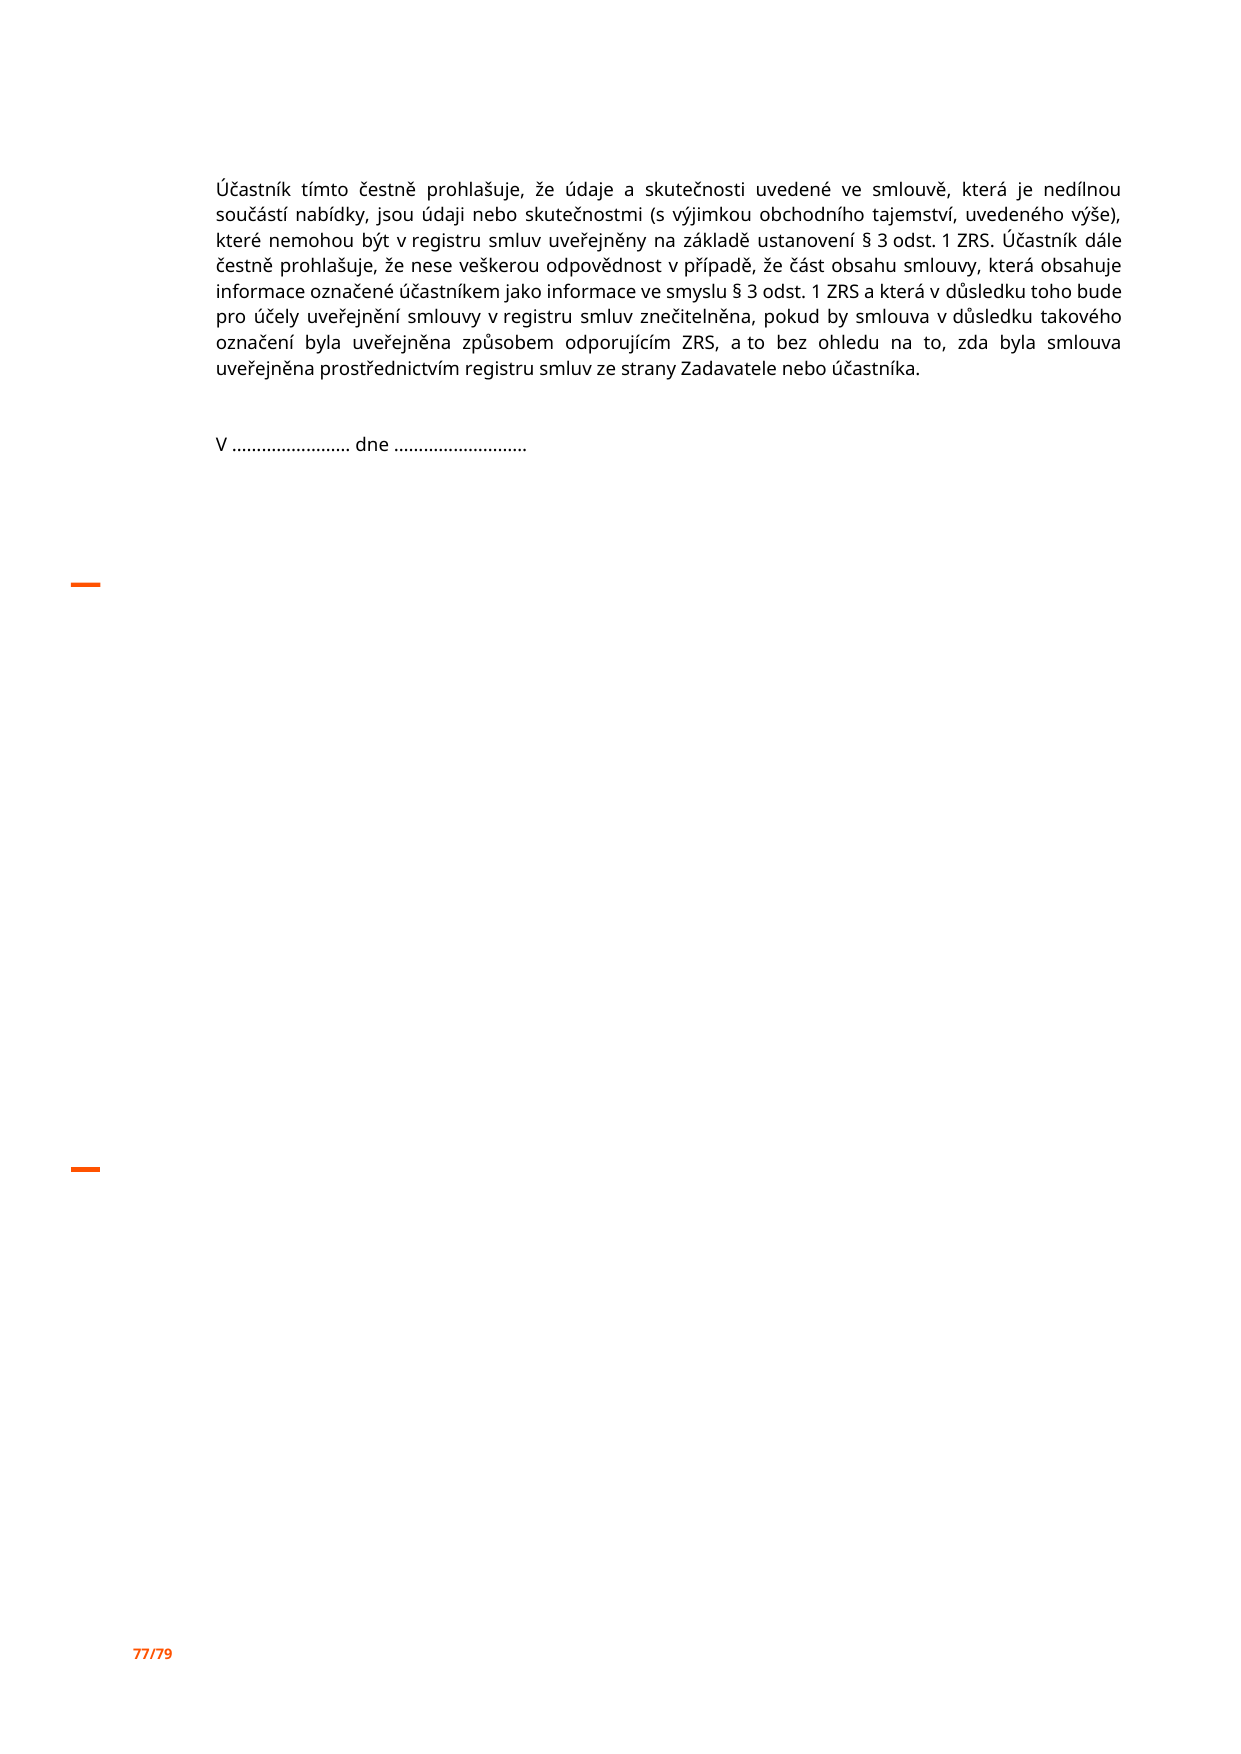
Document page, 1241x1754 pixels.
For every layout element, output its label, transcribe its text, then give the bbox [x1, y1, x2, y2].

text V …………………… dne ……………………… [216, 431, 1122, 456]
text Účastník tímto čestně prohlašuje, že údaje a skutečnosti uvedené ve smlouvě, která je nedílnou součástí nabídky, jsou údaji nebo skutečnostmi (s výjimkou obchodního tajemství, uvedeného výše), které nemohou být v registru smluv uveřejněny na základě ustanovení § 3 odst. 1 ZRS. Účastník dále čestně prohlašuje, že nese veškerou odpovědnost v případě, že část obsahu smlouvy, která obsahuje informace označené účastníkem jako informace ve smyslu § 3 odst. 1 ZRS a která v důsledku toho bude pro účely uveřejnění smlouvy v registru smluv znečitelněna, pokud by smlouva v důsledku takového označení byla uveřejněna způsobem odporujícím ZRS, a to bez ohledu na to, zda byla smlouva uveřejněna prostřednictvím registru smluv ze strany Zadavatele nebo účastníka. [216, 176, 1122, 380]
